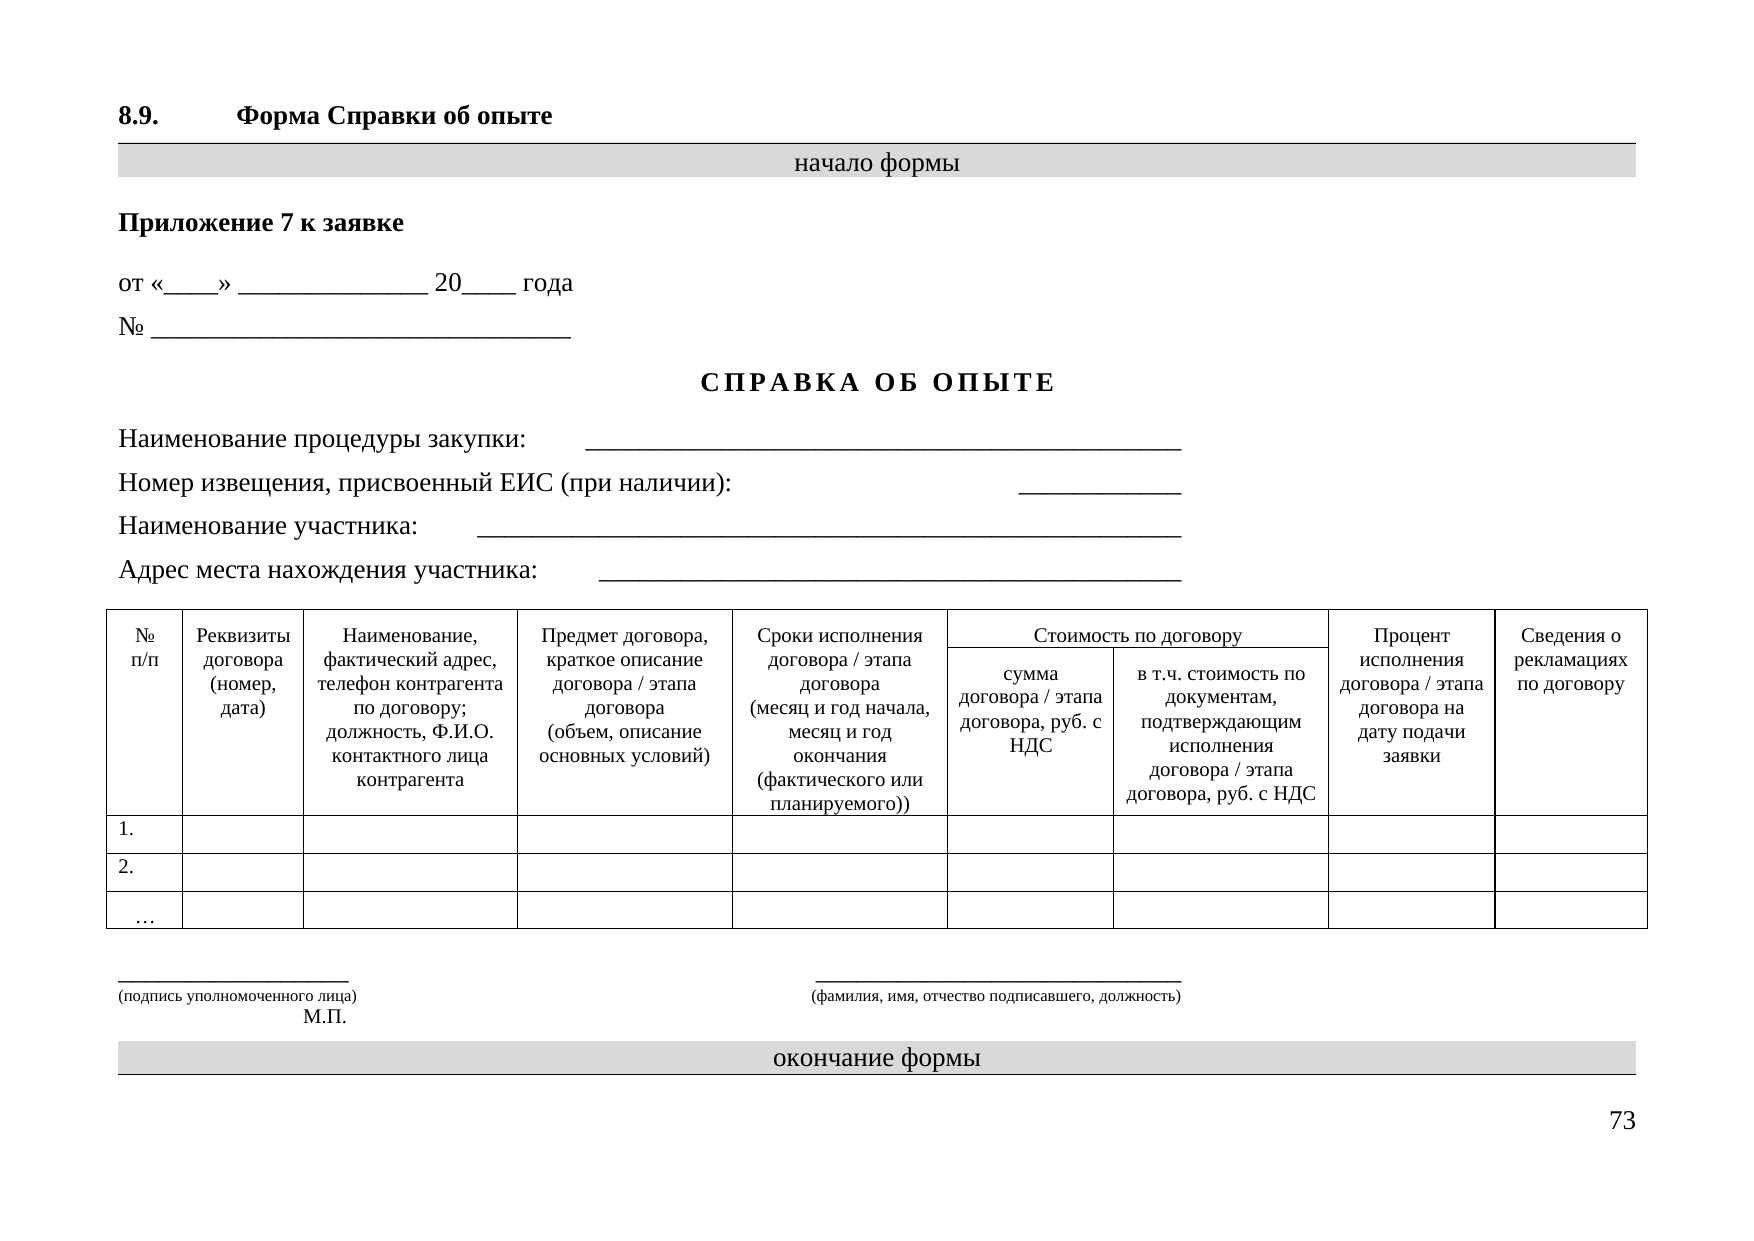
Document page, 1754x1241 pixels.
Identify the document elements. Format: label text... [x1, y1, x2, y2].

table_cell [1329, 854, 1494, 891]
table_cell [304, 854, 517, 891]
text Приложение 7 к заявке [118, 206, 1636, 237]
table_cell [948, 892, 1113, 928]
table_cell [107, 854, 182, 891]
table_cell [304, 892, 517, 928]
table_cell [1496, 816, 1647, 853]
text _________________ ___________________________ [118, 954, 1636, 985]
table_cell [183, 816, 303, 853]
table_cell [1329, 892, 1494, 928]
table_cell [1496, 854, 1647, 891]
text окончание формы [118, 1041, 1636, 1074]
table_cell [1114, 816, 1328, 853]
table_cell [518, 892, 732, 928]
table_cell [1496, 892, 1647, 928]
table_header Реквизиты договора (номер, дата) [183, 610, 303, 815]
text Номер извещения, присвоенный ЕИС (при наличии): ____________ [118, 466, 1636, 497]
table_cell [1114, 854, 1328, 891]
table_cell [733, 816, 947, 853]
text Справка об опыте [118, 366, 1636, 397]
text начало формы [118, 144, 1636, 177]
text № _______________________________ [118, 310, 1636, 341]
table_cell [1114, 892, 1328, 928]
table_cell [948, 854, 1113, 891]
table_cell … [107, 892, 182, 928]
table_header Процент исполнения договора / этапа договора на дату подачи заявки [1329, 610, 1494, 815]
text Форма Справки об опыте [118, 99, 1636, 130]
table_cell сумма договора / этапа договора, руб. с НДС [948, 648, 1113, 815]
table_cell в т.ч. стоимость по документам, подтверждающим исполнения договора / этапа договора, руб. с НДС [1114, 648, 1328, 815]
table_cell [733, 892, 947, 928]
text Наименование процедуры закупки: ____________________________________________ [118, 422, 1636, 453]
text М.П. [118, 1004, 1636, 1028]
table_cell [1329, 816, 1494, 853]
table_cell [948, 816, 1113, 853]
table_cell [518, 816, 732, 853]
table_header № п/п [107, 610, 182, 815]
text Наименование участника: ____________________________________________________ [118, 509, 1636, 541]
text Адрес места нахождения участника: ___________________________________________ [118, 553, 1636, 584]
table_cell [183, 854, 303, 891]
table_cell [183, 892, 303, 928]
table_cell [107, 816, 182, 853]
table_cell [733, 854, 947, 891]
table_header Наименование, фактический адрес, телефон контрагента по договору; должность, Ф.И.О. контактного лица контрагента [304, 610, 517, 815]
table_header Сроки исполнения договора / этапа договора (месяц и год начала, месяц и год окончания (фактического или планируемого)) [733, 610, 947, 815]
table_header Предмет договора, краткое описание договора / этапа договора (объем, описание основных условий) [518, 610, 732, 815]
text (подпись уполномоченного лица) (фамилия, имя, отчество подписавшего, должность) [118, 985, 1636, 1004]
table_header Сведения о рекламациях по договору [1496, 610, 1647, 815]
text от «____» ______________ 20____ года [118, 266, 1636, 297]
table_cell [304, 816, 517, 853]
table_header Стоимость по договору [948, 610, 1328, 647]
table_cell [518, 854, 732, 891]
